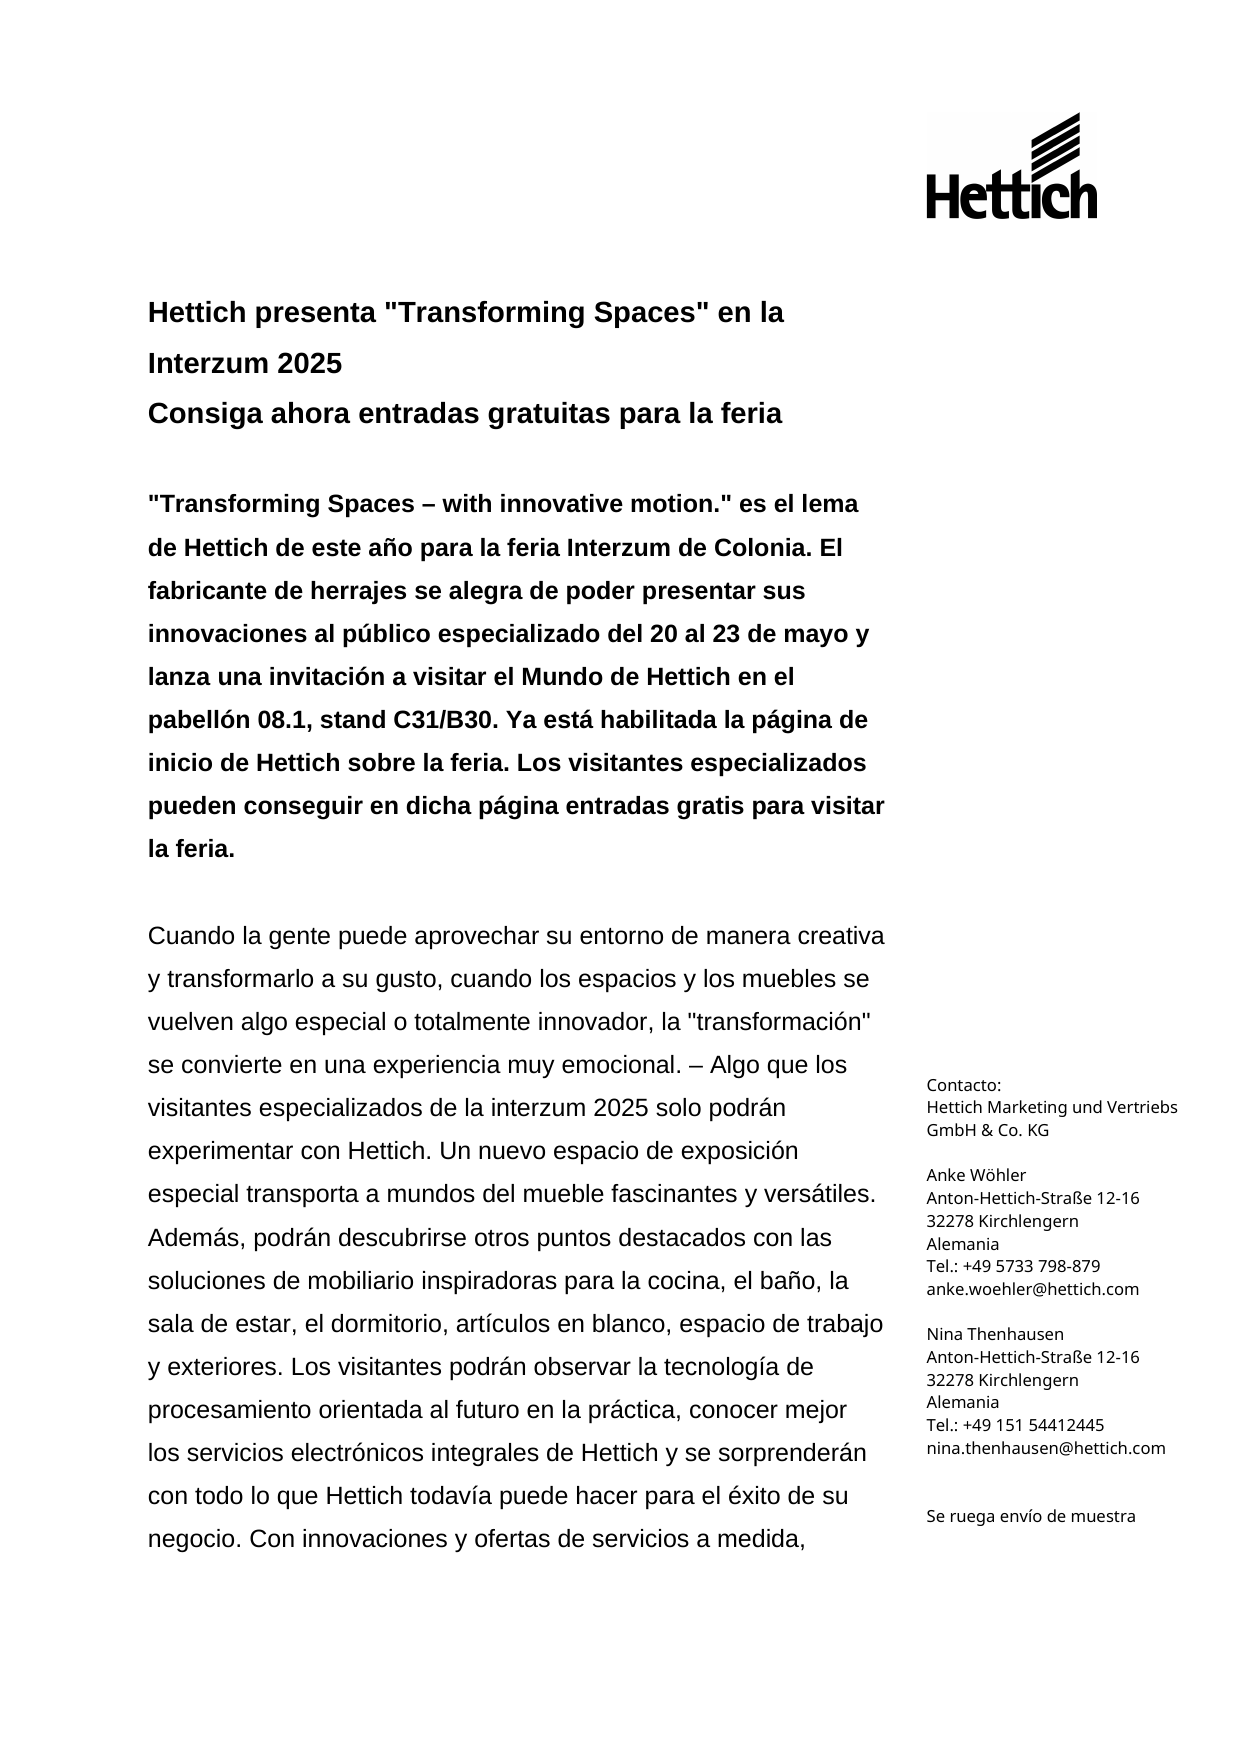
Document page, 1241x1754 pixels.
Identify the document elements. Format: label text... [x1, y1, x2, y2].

picture [926, 112, 1097, 219]
text Hettich presenta "Transforming Spaces" en la Interzum 2025 [148, 295, 886, 379]
text Consiga ahora entradas gratuitas para la feria [148, 396, 886, 429]
text "Transforming Spaces – with innovative motion." es el lema de Hettich de este año para la feria Interzum de Colonia. El fabricante de herrajes se alegra de poder presentar sus innovaciones al público especializado del 20 al 23 de mayo y lanza una invitación a visitar el Mundo de Hettich en el pabellón 08.1, stand C31/B30. Ya está habilitada la página de inicio de Hettich sobre la feria. Los visitantes especializados pueden conseguir en dicha página entradas gratis para visitar la feria. [148, 489, 886, 863]
